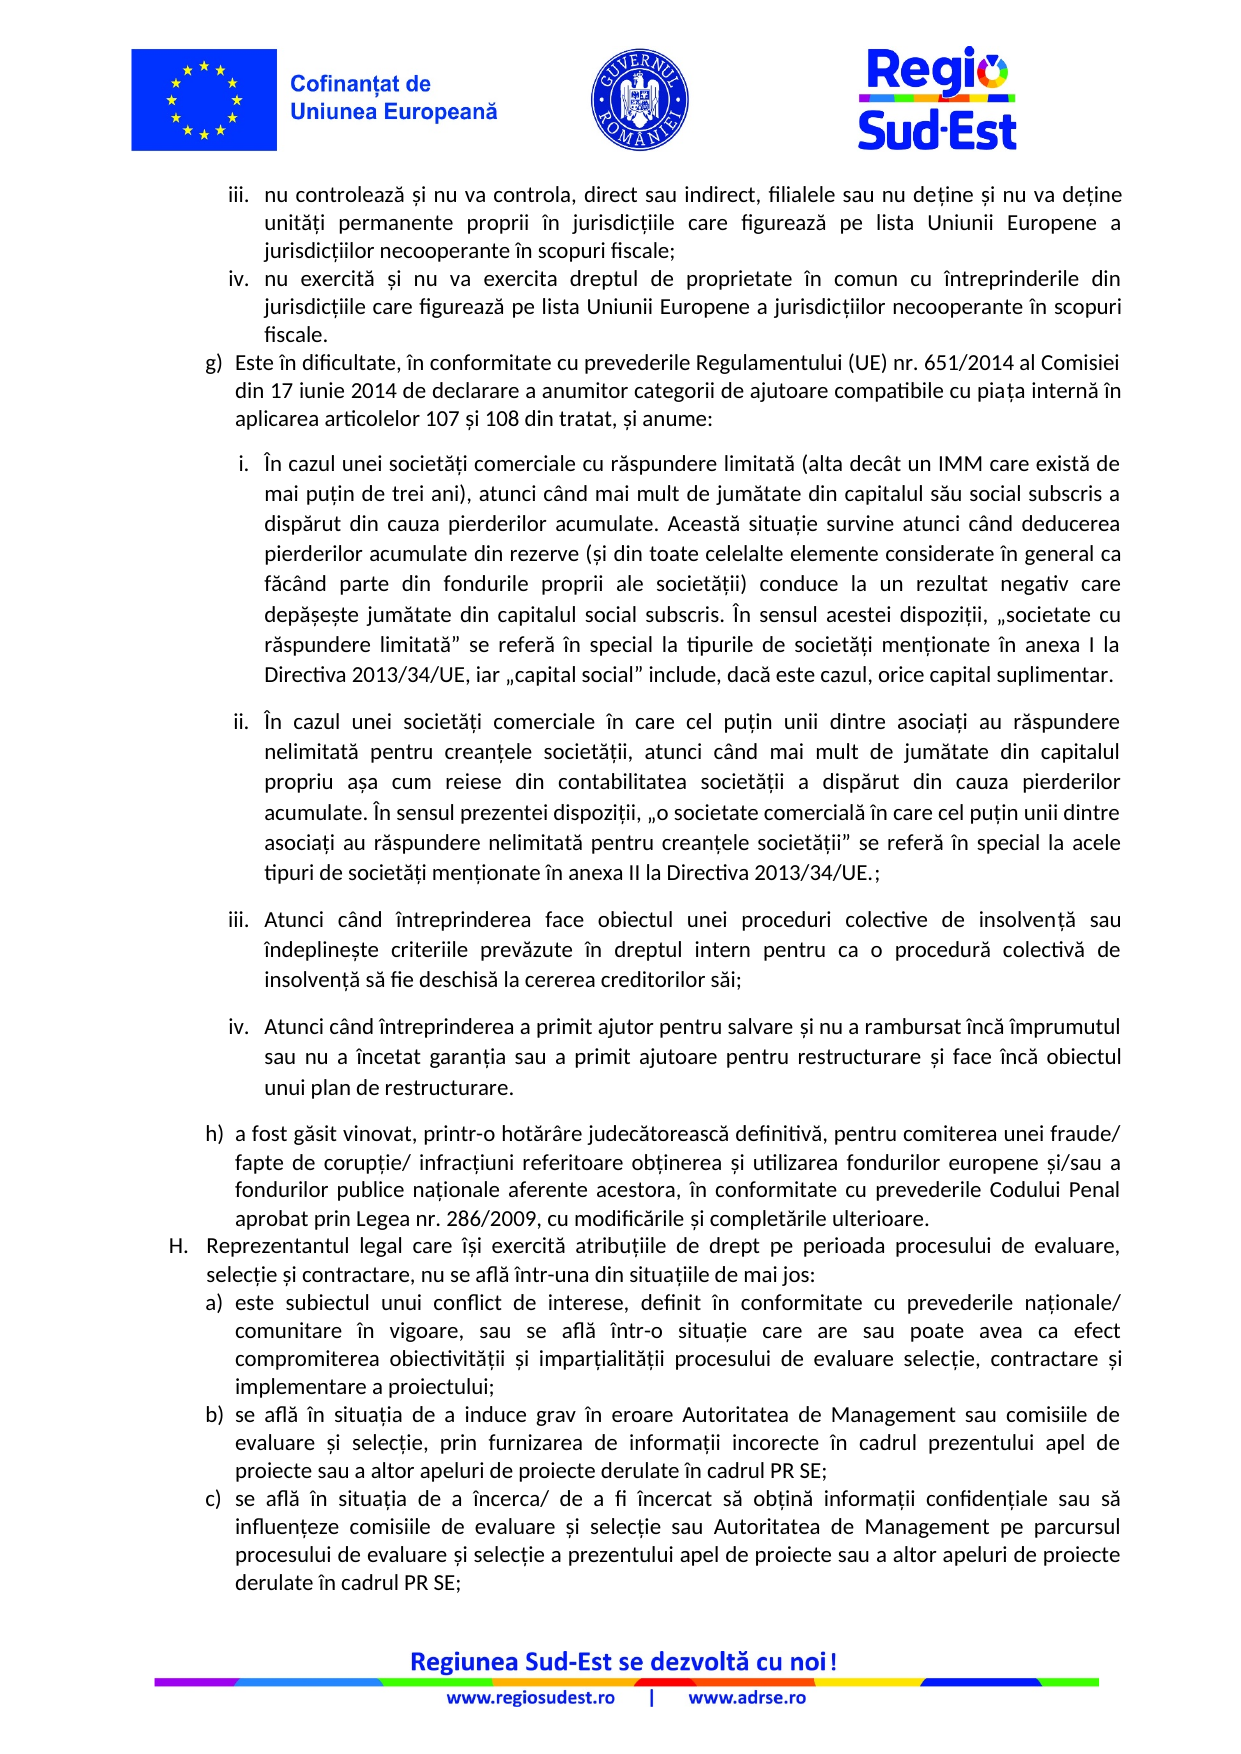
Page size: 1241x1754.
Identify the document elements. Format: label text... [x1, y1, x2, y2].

list este subiectul unui conflict de interese, definit în conformitate cu prevederile naţionale/ comunitare în vigoare, sau se află într-o situaţie care are sau poate avea ca efect compromiterea obiectivității și imparțialității procesului de evaluare selecție, contractare și implementare a proiectului; [205, 1288, 1122, 1400]
list Atunci când întreprinderea face obiectul unei proceduri colective de insolvență sau îndeplinește criteriile prevăzute în dreptul intern pentru ca o procedură colectivă de insolvență să fie deschisă la cererea creditorilor săi; [249, 905, 1122, 993]
list În cazul unei societăţi comerciale în care cel puţin unii dintre asociaţi au răspundere nelimitată pentru creanţele societăţii, atunci când mai mult de jumătate din capitalul propriu așa cum reiese din contabilitatea societăţii a dispărut din cauza pierderilor acumulate. În sensul prezentei dispoziţii, „o societate comercială în care cel puţin unii dintre asociaţi au răspundere nelimitată pentru creanţele societăţii” se referă în special la acele tipuri de societăţi menţionate în anexa II la Directiva 2013/34/UE.; [249, 707, 1122, 886]
list Reprezentantul legal care își exercită atribuțiile de drept pe perioada procesului de evaluare, selecție și contractare, nu se află într-una din situațiile de mai jos: [169, 1232, 1122, 1288]
picture [131, 46, 1017, 152]
list În cazul unei societăţi comerciale cu răspundere limitată (alta decât un IMM care există de mai puţin de trei ani), atunci când mai mult de jumătate din capitalul său social subscris a dispărut din cauza pierderilor acumulate. Această situaţie survine atunci când deducerea pierderilor acumulate din rezerve (și din toate celelalte elemente considerate în general ca făcând parte din fondurile proprii ale societăţii) conduce la un rezultat negativ care depășește jumătate din capitalul social subscris. În sensul acestei dispoziţii, „societate cu răspundere limitată” se referă în special la tipurile de societăţi menţionate în anexa I la Directiva 2013/34/UE, iar „capital social” include, dacă este cazul, orice capital suplimentar. [249, 449, 1122, 688]
list se află în situația de a induce grav în eroare Autoritatea de Management sau comisiile de evaluare şi selecţie, prin furnizarea de informaţii incorecte în cadrul prezentului apel de proiecte sau a altor apeluri de proiecte derulate în cadrul PR SE; [205, 1400, 1122, 1484]
list se află în situația de a încerca/ de a fi încercat să obţină informaţii confidenţiale sau să influenţeze comisiile de evaluare şi selecţie sau Autoritatea de Management pe parcursul procesului de evaluare și selecție a prezentului apel de proiecte sau a altor apeluri de proiecte derulate în cadrul PR SE; [205, 1484, 1122, 1596]
list nu controlează și nu va controla, direct sau indirect, filialele sau nu deține și nu va deține unități permanente proprii în jurisdicțiile care figurează pe lista Uniunii Europene a jurisdicțiilor necooperante în scopuri fiscale; [249, 180, 1122, 264]
picture [154, 1651, 1100, 1707]
list a fost găsit vinovat, printr-o hotărâre judecătorească definitivă, pentru comiterea unei fraude/ fapte de corupție/ infracțiuni referitoare obţinerea şi utilizarea fondurilor europene şi/sau a fondurilor publice naţionale aferente acestora, în conformitate cu prevederile Codului Penal aprobat prin Legea nr. 286/2009, cu modificările și completările ulterioare. [205, 1119, 1122, 1232]
list Atunci când întreprinderea a primit ajutor pentru salvare și nu a rambursat încă împrumutul sau nu a încetat garanția sau a primit ajutoare pentru restructurare și face încă obiectul unui plan de restructurare. [249, 1012, 1122, 1101]
list nu exercită și nu va exercita dreptul de proprietate în comun cu întreprinderile din jurisdicțiile care figurează pe lista Uniunii Europene a jurisdicțiilor necooperante în scopuri fiscale. [249, 264, 1122, 348]
list Este în dificultate, în conformitate cu prevederile Regulamentului (UE) nr. 651/2014 al Comisiei din 17 iunie 2014 de declarare a anumitor categorii de ajutoare compatibile cu piața internă în aplicarea articolelor 107 și 108 din tratat, și anume: [205, 348, 1122, 432]
